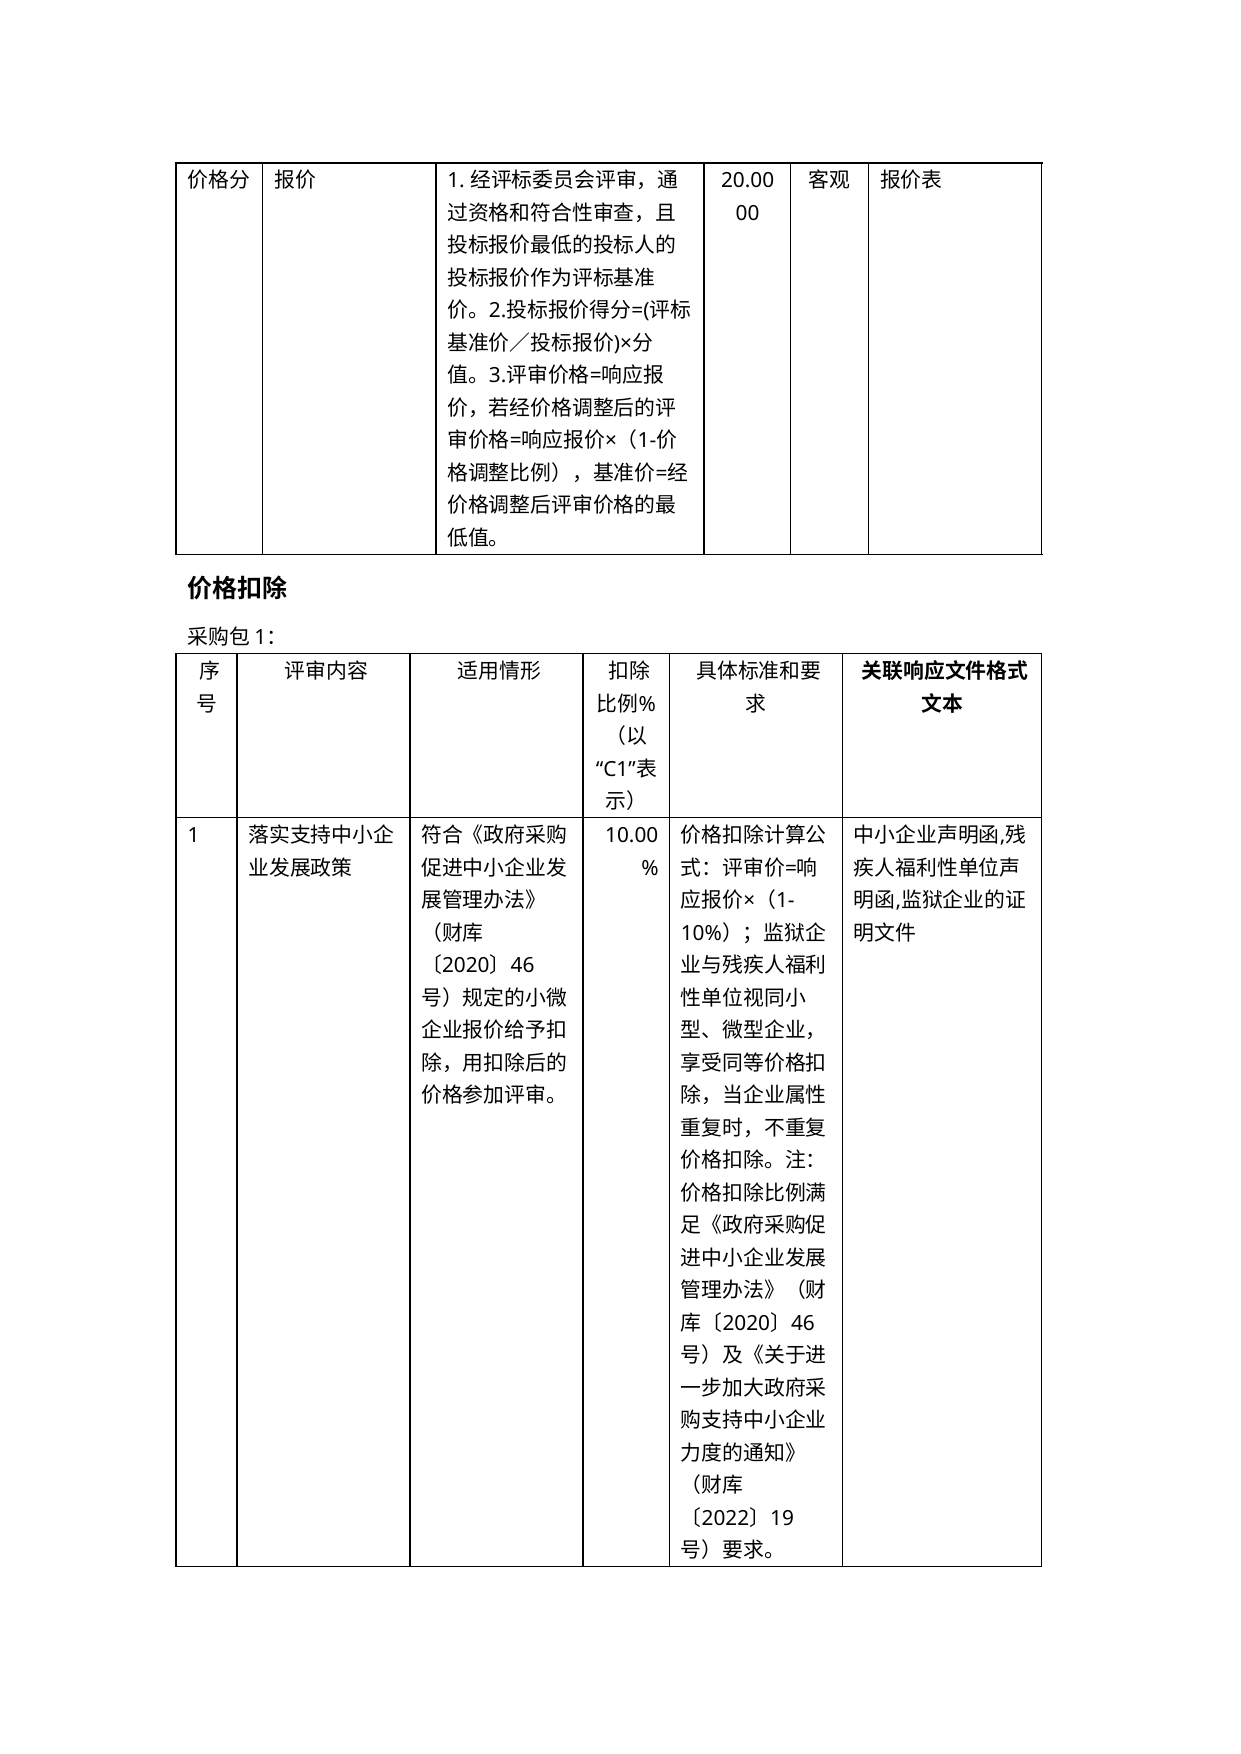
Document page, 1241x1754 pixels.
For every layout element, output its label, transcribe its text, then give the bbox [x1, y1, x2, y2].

table_header 适用情形 [411, 654, 582, 817]
table_header 序号 [177, 654, 236, 817]
table_cell 落实支持中小企业发展政策 [238, 818, 409, 1566]
table_cell 客观 [791, 164, 868, 553]
table_cell 报价表 [869, 164, 1041, 553]
table_header 关联响应文件格式文本 [843, 654, 1041, 817]
table_cell 1. 经评标委员会评审，通过资格和符合性审查，且投标报价最低的投标人的投标报价作为评标基准价。2.投标报价得分=(评标基准价／投标报价)×分值。3.评审价格=响应报价，若经价格调整后的评审价格=响应报价×（1-价格调整比例），基准价=经价格调整后评审价格的最低值。 [437, 164, 703, 553]
table_header 具体标准和要求 [670, 654, 842, 817]
table_cell 符合《政府采购促进中小企业发展管理办法》（财库〔2020〕46号）规定的小微企业报价给予扣除，用扣除后的价格参加评审。 [411, 818, 582, 1566]
table_cell 价格分 [177, 164, 262, 553]
table_header 扣除比例%（以“C1”表示） [584, 654, 669, 817]
table_cell 中小企业声明函,残疾人福利性单位声明函,监狱企业的证明文件 [843, 818, 1041, 1566]
table_header 评审内容 [238, 654, 409, 817]
table_cell 价格扣除计算公式：评审价=响应报价×（1-10%）；监狱企业与残疾人福利性单位视同小型、微型企业，享受同等价格扣除，当企业属性重复时，不重复价格扣除。注：价格扣除比例满足《政府采购促进中小企业发展管理办法》（财库〔2020〕46号）及《关于进一步加大政府采购支持中小企业力度的通知》（财库〔2022〕19号）要求。 [670, 818, 842, 1566]
text 采购包1： [187, 620, 1053, 653]
text 价格扣除 [187, 555, 1053, 620]
table_cell 20.0000 [705, 164, 790, 553]
table_cell 1 [177, 818, 236, 1566]
table_cell 报价 [263, 164, 435, 553]
table_cell 10.00% [584, 818, 669, 1566]
